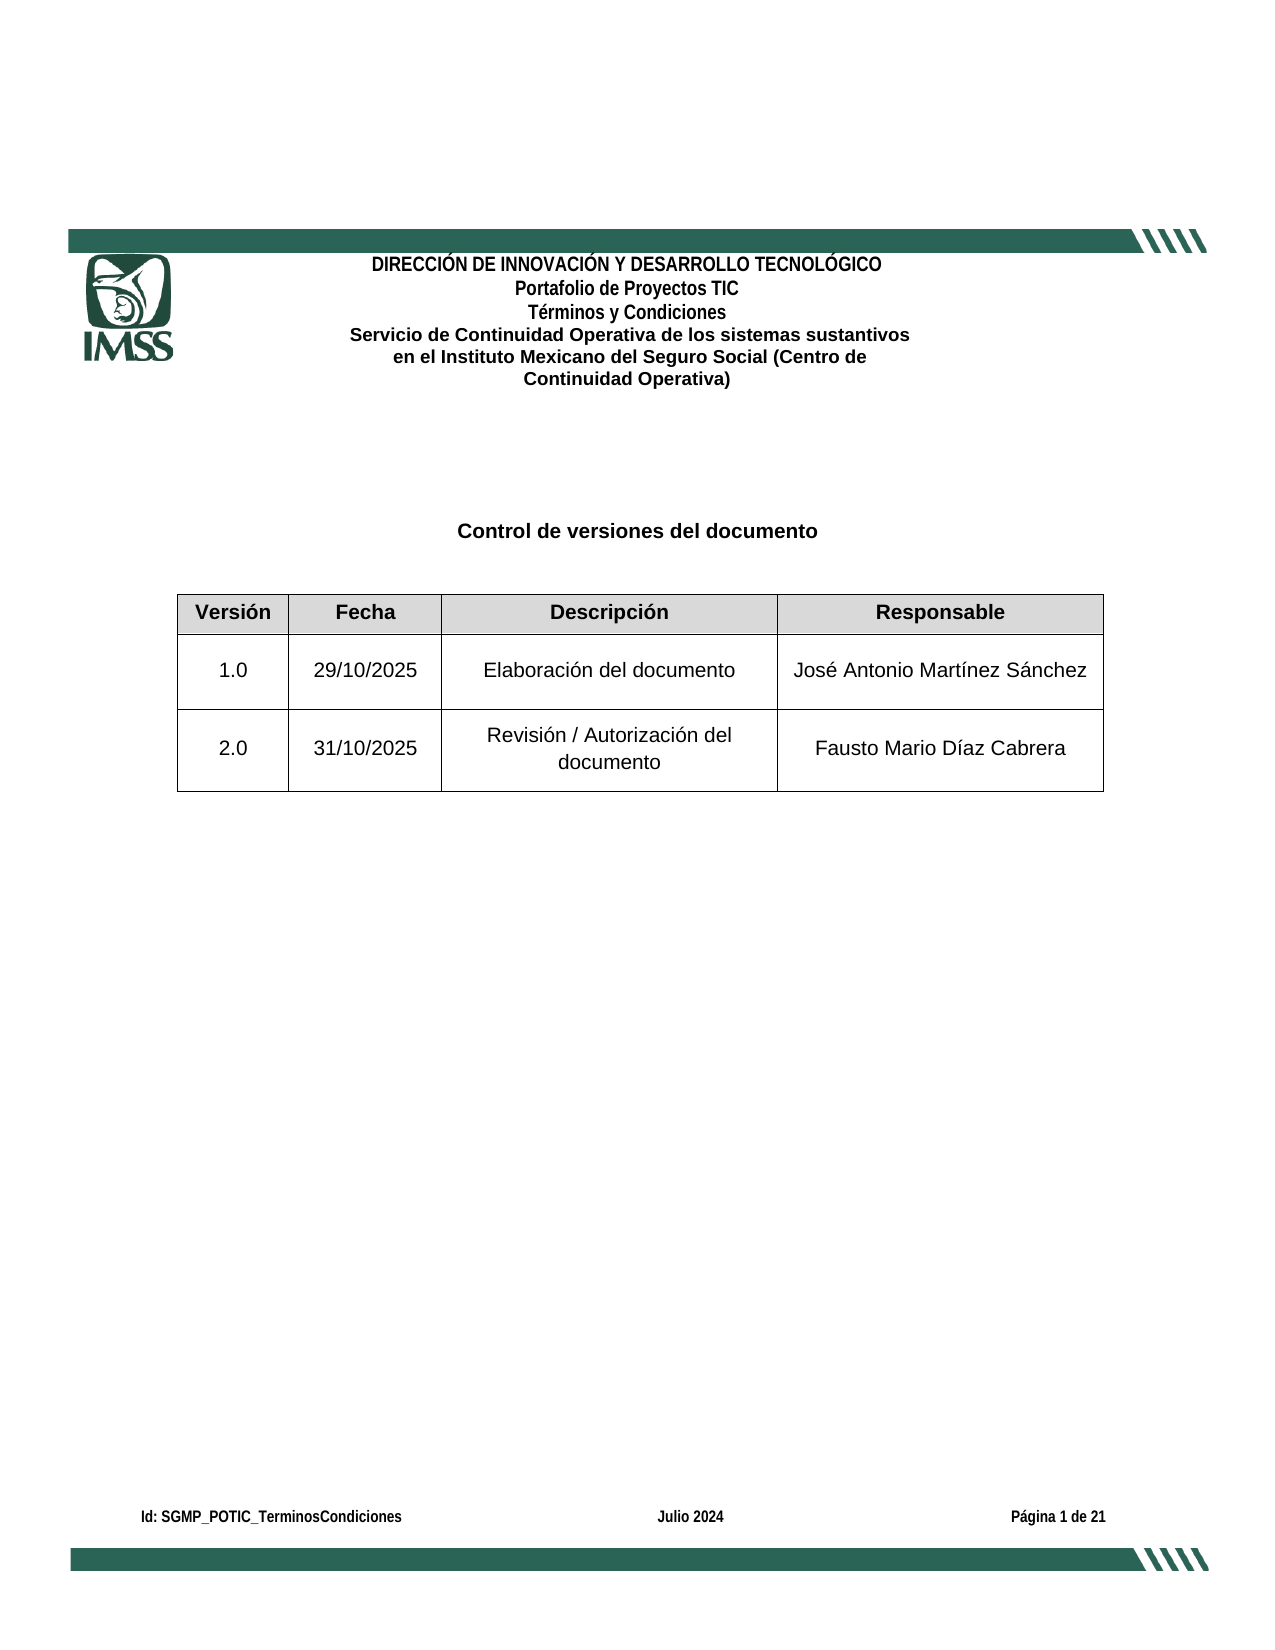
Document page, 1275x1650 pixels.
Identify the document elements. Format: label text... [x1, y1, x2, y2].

table_cell Revisión / Autorización del documento [442, 710, 777, 791]
table_cell 1.0 [178, 635, 288, 709]
picture [68, 229, 1207, 361]
text Control de versiones del documento [177, 519, 1098, 543]
table_cell José Antonio Martínez Sánchez [778, 635, 1103, 709]
table_cell [289, 710, 441, 791]
table_header Fecha [289, 595, 441, 633]
table_cell 2.0 [178, 710, 288, 791]
picture [70, 1548, 1209, 1571]
table_cell Elaboración del documento [442, 635, 777, 709]
table_cell [289, 635, 441, 709]
table_header Responsable [778, 595, 1103, 633]
table_cell Fausto Mario Díaz Cabrera [778, 710, 1103, 791]
table_header Descripción [442, 595, 777, 633]
table_header Versión [178, 595, 288, 633]
